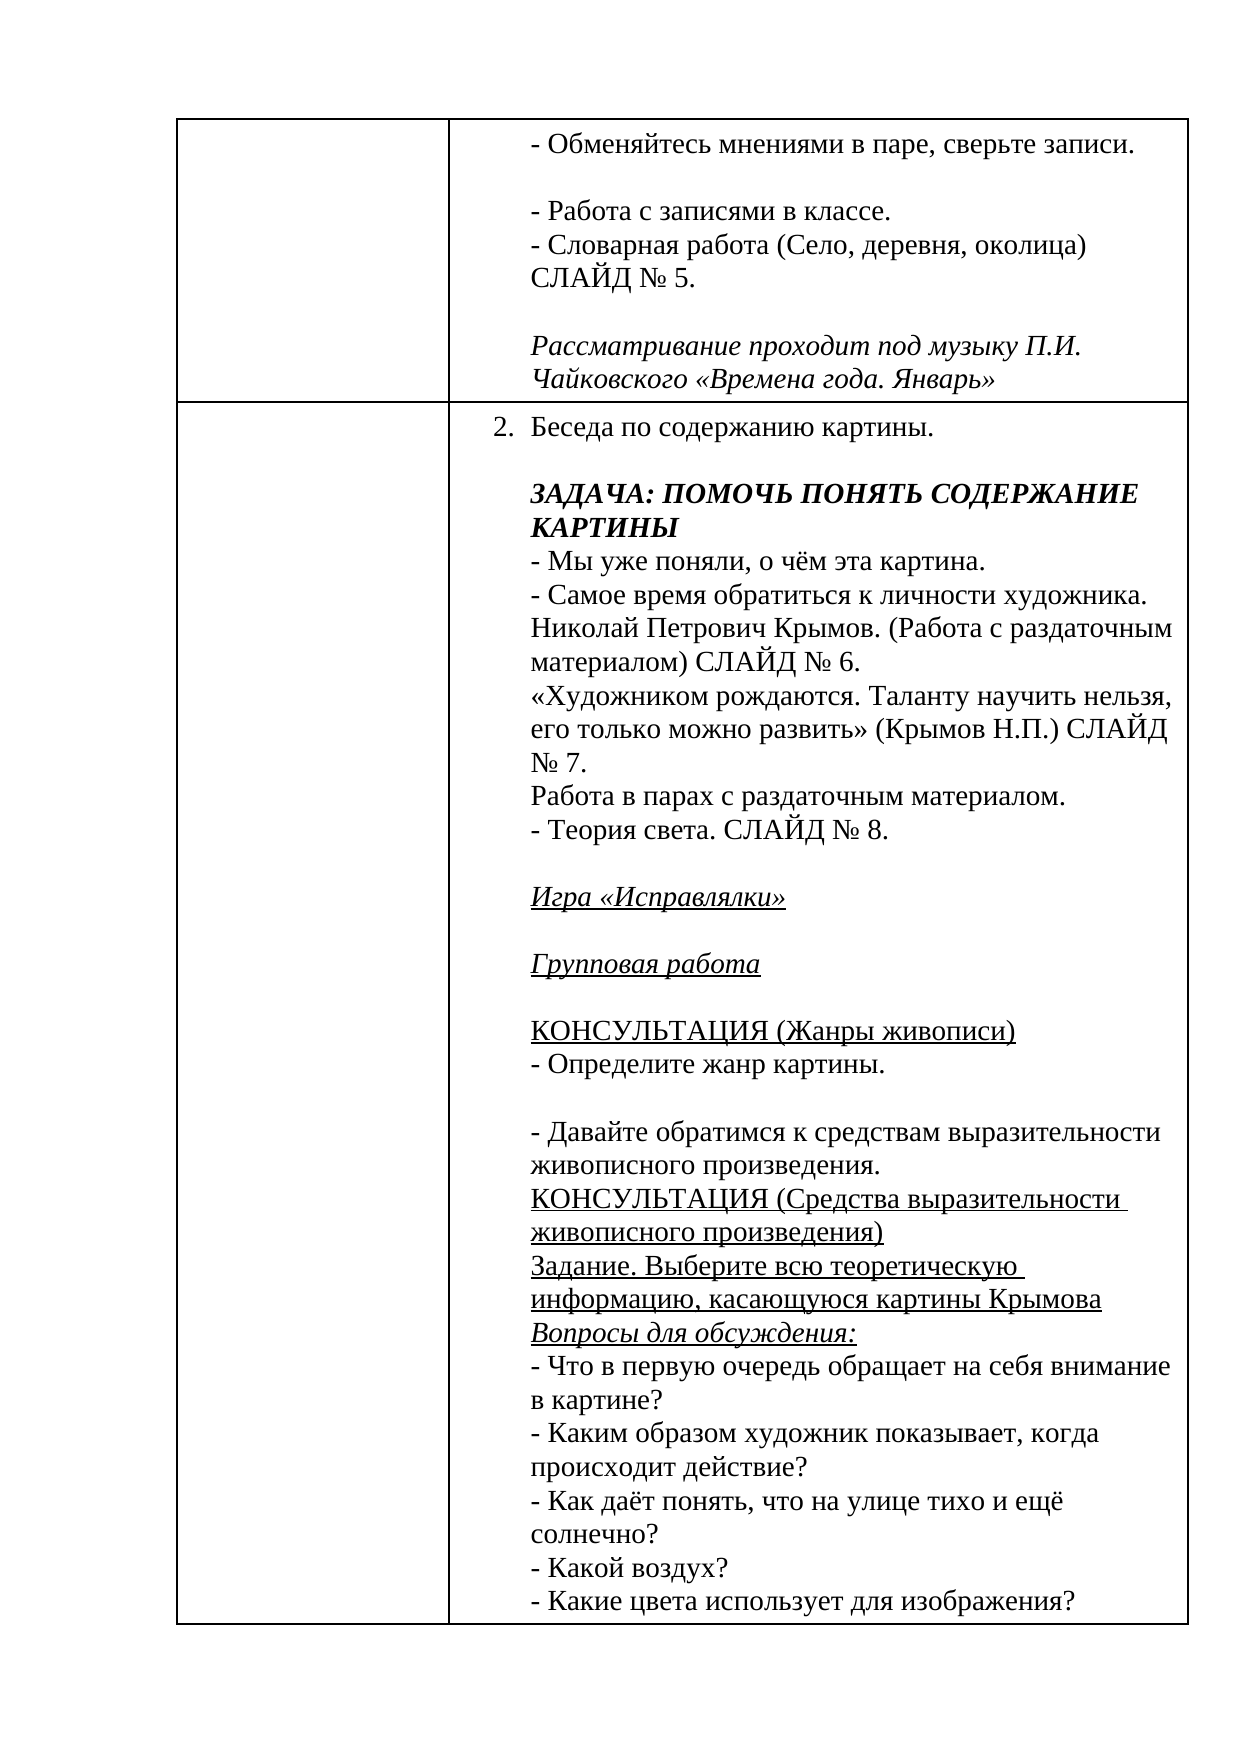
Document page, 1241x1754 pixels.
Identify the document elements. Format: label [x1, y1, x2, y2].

table_cell [450, 403, 1187, 1623]
table_cell [178, 403, 448, 1623]
table_cell [450, 120, 1187, 401]
table_cell [178, 120, 448, 401]
